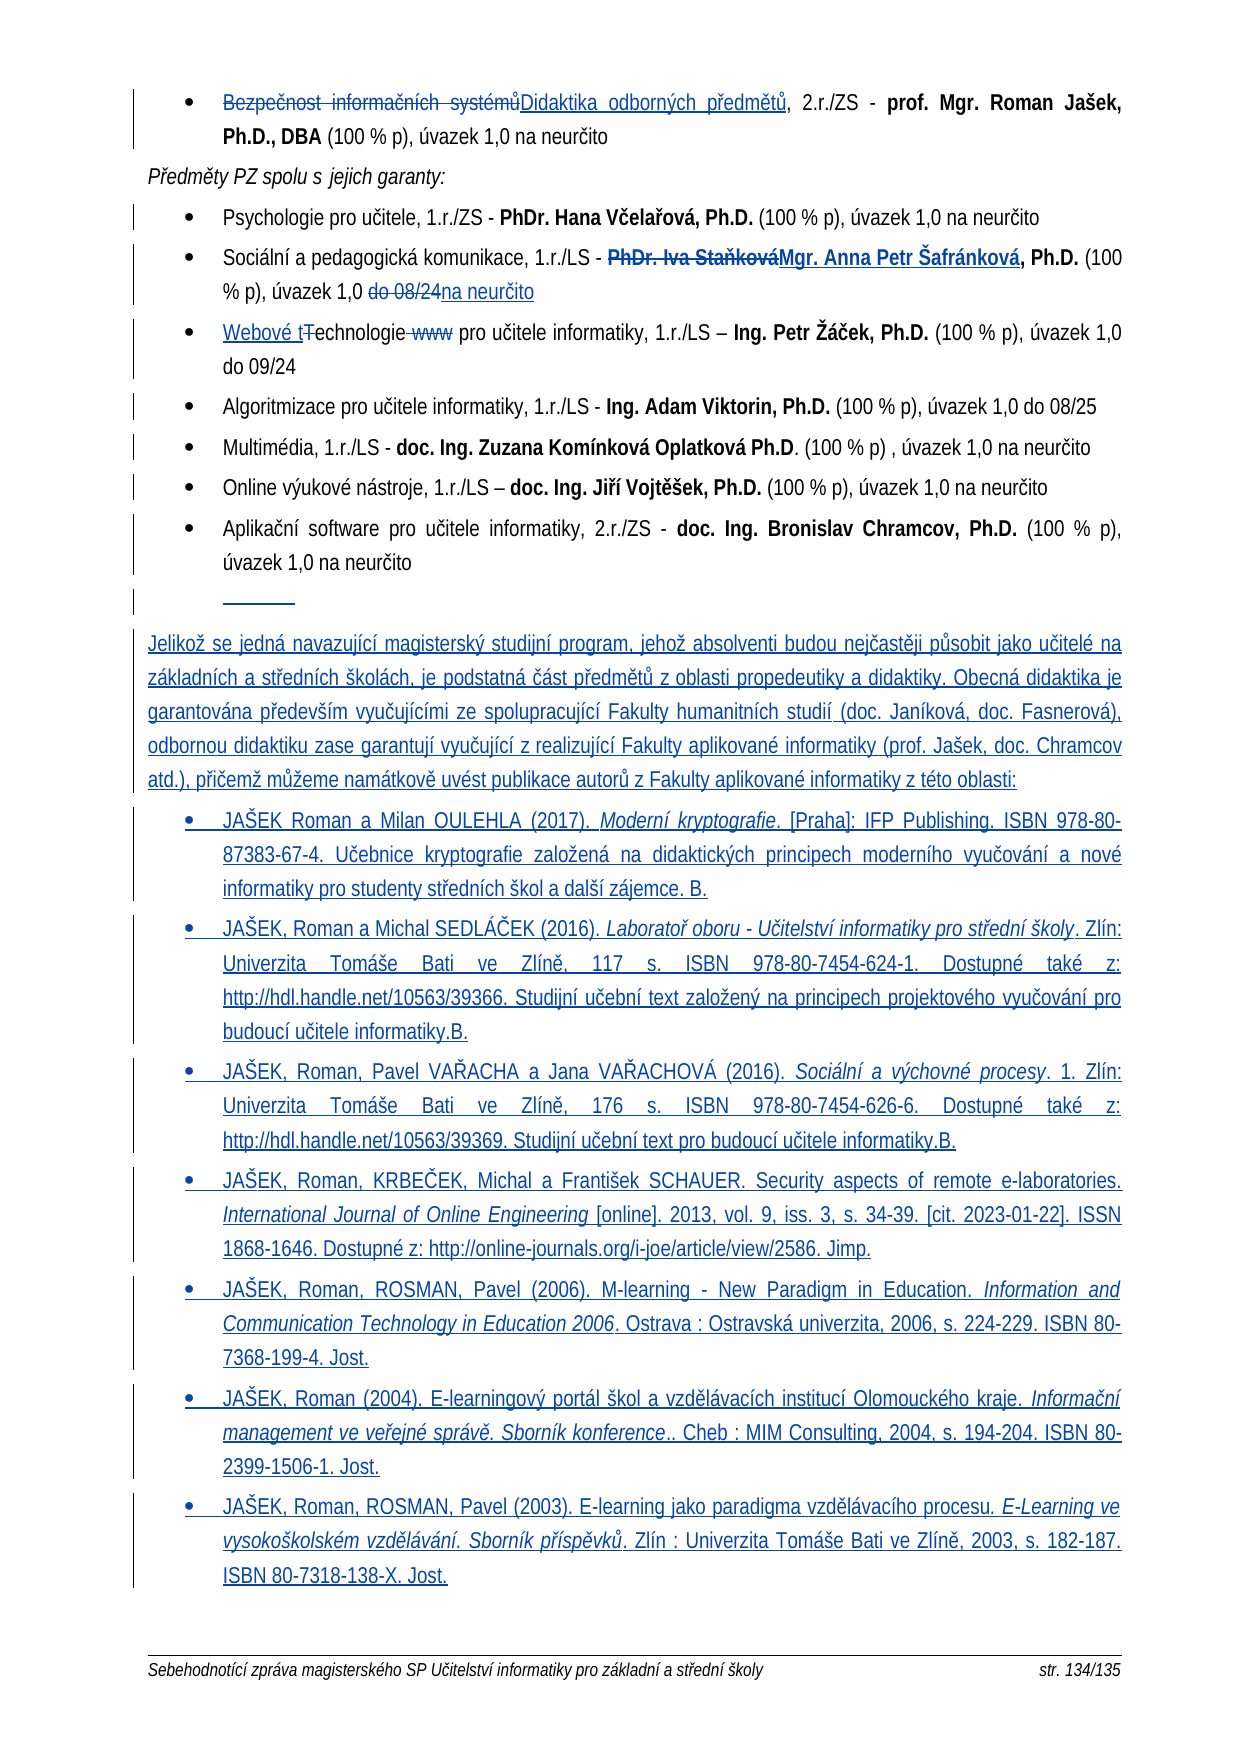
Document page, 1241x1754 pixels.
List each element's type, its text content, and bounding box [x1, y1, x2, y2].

list echnologie pro učitele informatiky, 1.r./LS – Ing. Petr Žáček, Ph.D. (100 % p), úvazek 1,0 do 09/24 [185, 319, 1122, 379]
list Algoritmizace pro učitele informatiky, 1.r./LS - Ing. Adam Viktorin, Ph.D. (100 % p), úvazek 1,0 do 08/25 [185, 393, 1122, 419]
list Online výukové nástroje, 1.r./LS – doc. Ing. Jiří Vojtěšek, Ph.D. (100 % p), úvazek 1,0 na neurčito [185, 474, 1122, 500]
list , 2.r./ZS - prof. Mgr. Roman Jašek, Ph.D., DBA (100 % p), úvazek 1,0 na neurčito [185, 89, 1122, 149]
list Sociální a pedagogická komunikace, 1.r./LS - , Ph.D. (100 % p), úvazek 1,0 [185, 244, 1122, 304]
text Předměty PZ spolu s jejich garanty: [148, 163, 1122, 189]
list Psychologie pro učitele, 1.r./ZS - PhDr. Hana Včelařová, Ph.D. (100 % p), úvazek 1,0 na neurčito [185, 204, 1122, 230]
list Aplikační software pro učitele informatiky, 2.r./ZS - doc. Ing. Bronislav Chramcov, Ph.D. (100 % p), úvazek 1,0 na neurčito [185, 514, 1122, 575]
list Multimédia, 1.r./LS - doc. Ing. Zuzana Komínková Oplatková Ph.D. (100 % p) , úvazek 1,0 na neurčito [185, 434, 1122, 460]
